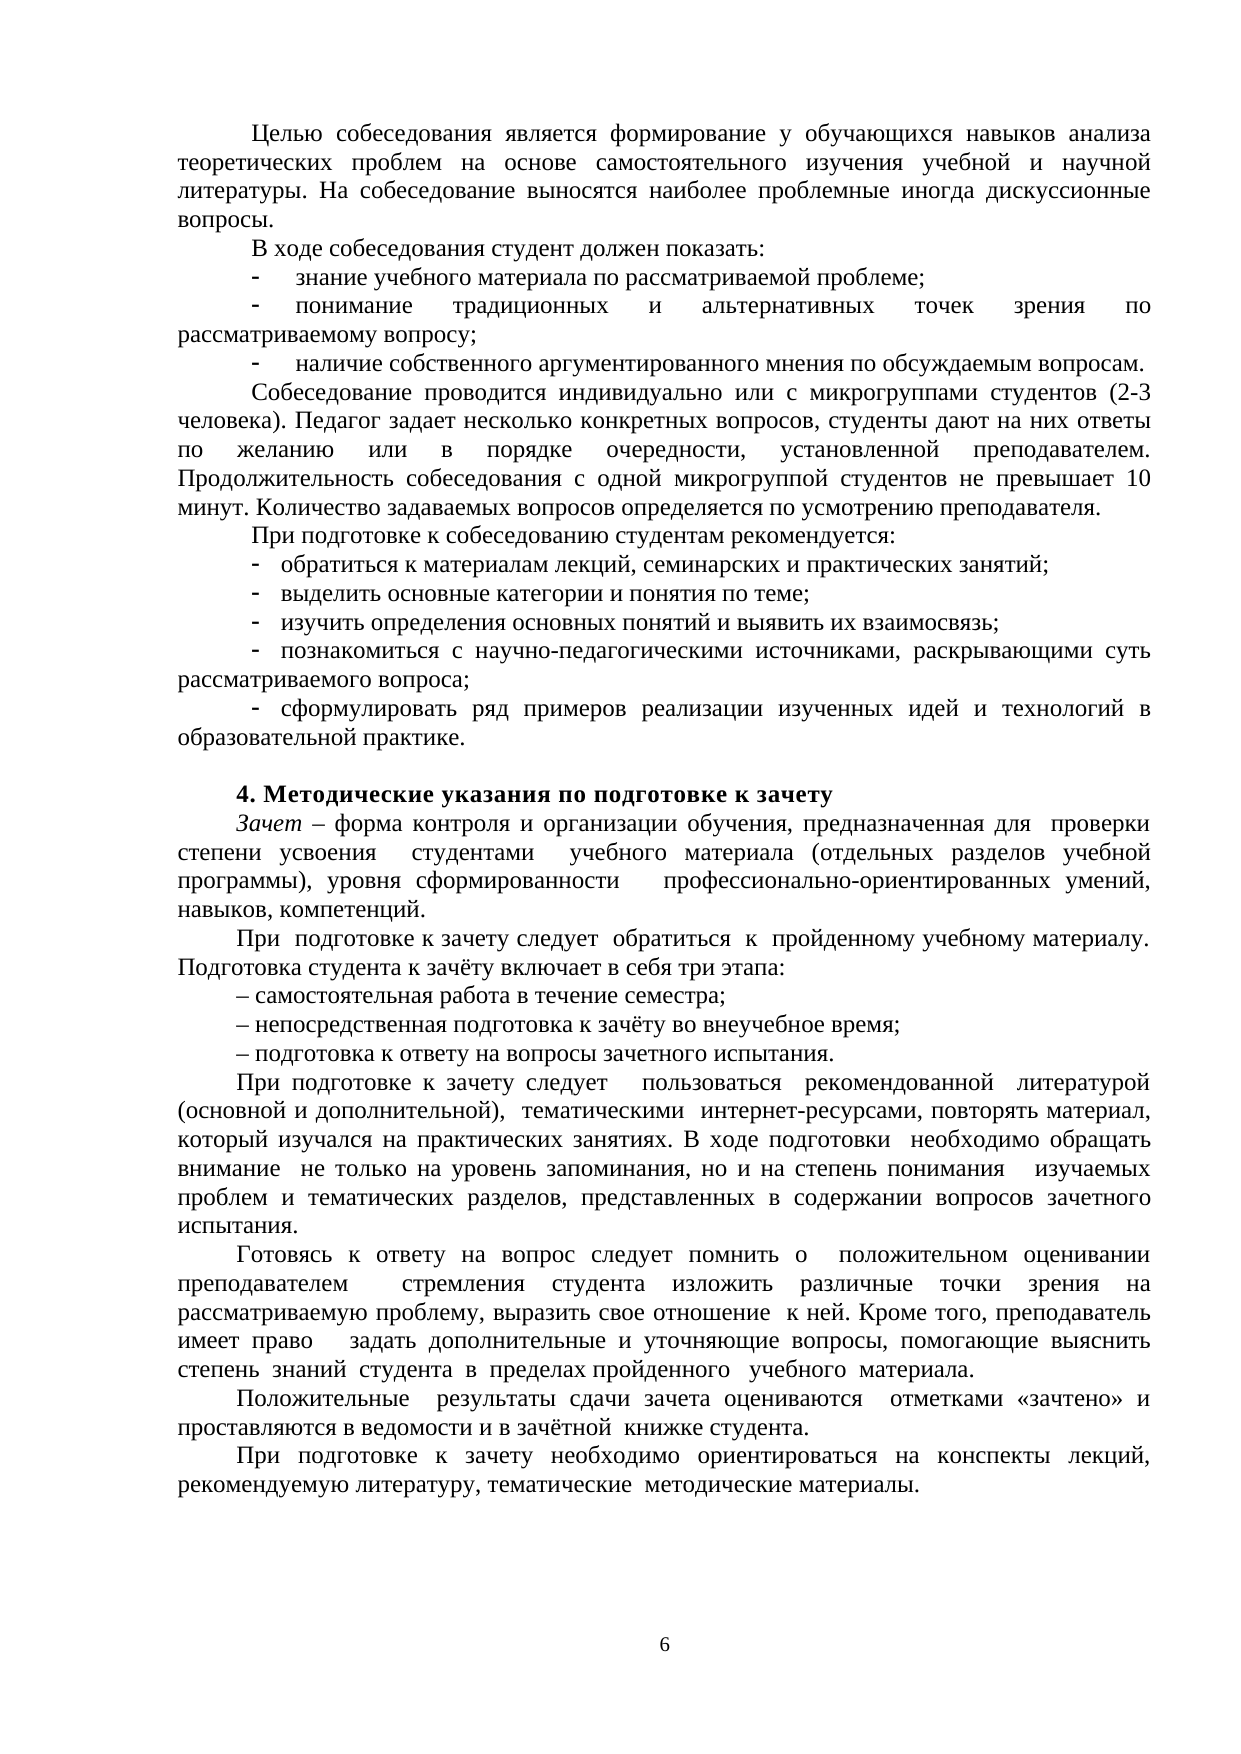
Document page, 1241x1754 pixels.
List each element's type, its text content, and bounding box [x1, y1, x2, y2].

text При подготовке к зачету следует пользоваться рекомендованной литературой (основной и дополнительной), тематическими интернет-ресурсами, повторять материал, который изучался на практических занятиях. В ходе подготовки необходимо обращать внимание не только на уровень запоминания, но и на степень понимания изучаемых проблем и тематических разделов, представленных в содержании вопросов зачетного испытания. [177, 1067, 1152, 1239]
text Положительные результаты сдачи зачета оцениваются отметками «зачтено» и проставляются в ведомости и в зачётной книжке студента. [177, 1383, 1152, 1441]
list изучить определения основных понятий и выявить их взаимосвязь; [177, 607, 1152, 636]
list выделить основные категории и понятия по теме; [177, 578, 1152, 607]
list наличие собственного аргументированного мнения по обсуждаемым вопросам. [177, 348, 1152, 377]
list понимание традиционных и альтернативных точек зрения по рассматриваемому вопросу; [177, 291, 1152, 348]
text Зачет – форма контроля и организации обучения, предназначенная для проверки степени усвоения студентами учебного материала (отдельных разделов учебной программы), уровня сформированности профессионально-ориентированных умений, навыков, компетенций. [177, 808, 1152, 923]
text 4. Методические указания по подготовке к зачету [177, 779, 1152, 808]
text – подготовка к ответу на вопросы зачетного испытания. [177, 1038, 1152, 1067]
list обратиться к материалам лекций, семинарских и практических занятий; [177, 549, 1152, 578]
text Готовясь к ответу на вопрос следует помнить о положительном оценивании преподавателем стремления студента изложить различные точки зрения на рассматриваемую проблему, выразить свое отношение к ней. Кроме того, преподаватель имеет право задать дополнительные и уточняющие вопросы, помогающие выяснить степень знаний студента в пределах пройденного учебного материала. [177, 1239, 1152, 1383]
text – самостоятельная работа в течение семестра; [177, 981, 1152, 1009]
text При подготовке к зачету следует обратиться к пройденному учебному материалу. Подготовка студента к зачёту включает в себя три этапа: [177, 923, 1152, 981]
list знание учебного материала по рассматриваемой проблеме; [177, 262, 1152, 291]
text – непосредственная подготовка к зачёту во внеучебное время; [177, 1009, 1152, 1038]
list сформулировать ряд примеров реализации изученных идей и технологий в образовательной практике. [177, 693, 1152, 751]
text В ходе собеседования студент должен показать: [177, 233, 1152, 262]
list познакомиться с научно-педагогическими источниками, раскрывающими суть рассматриваемого вопроса; [177, 636, 1152, 693]
text Целью собеседования является формирование у обучающихся навыков анализа теоретических проблем на основе самостоятельного изучения учебной и научной литературы. На собеседование выносятся наиболее проблемные иногда дискуссионные вопросы. [177, 118, 1152, 233]
text Собеседование проводится индивидуально или с микрогруппами студентов (2-3 человека). Педагог задает несколько конкретных вопросов, студенты дают на них ответы по желанию или в порядке очередности, установленной преподавателем. Продолжительность собеседования с одной микрогруппой студентов не превышает 10 минут. Количество задаваемых вопросов определяется по усмотрению преподавателя. [177, 377, 1152, 521]
text При подготовке к собеседованию студентам рекомендуется: [177, 521, 1152, 549]
text При подготовке к зачету необходимо ориентироваться на конспекты лекций, рекомендуемую литературу, тематические методические материалы. [177, 1441, 1152, 1498]
